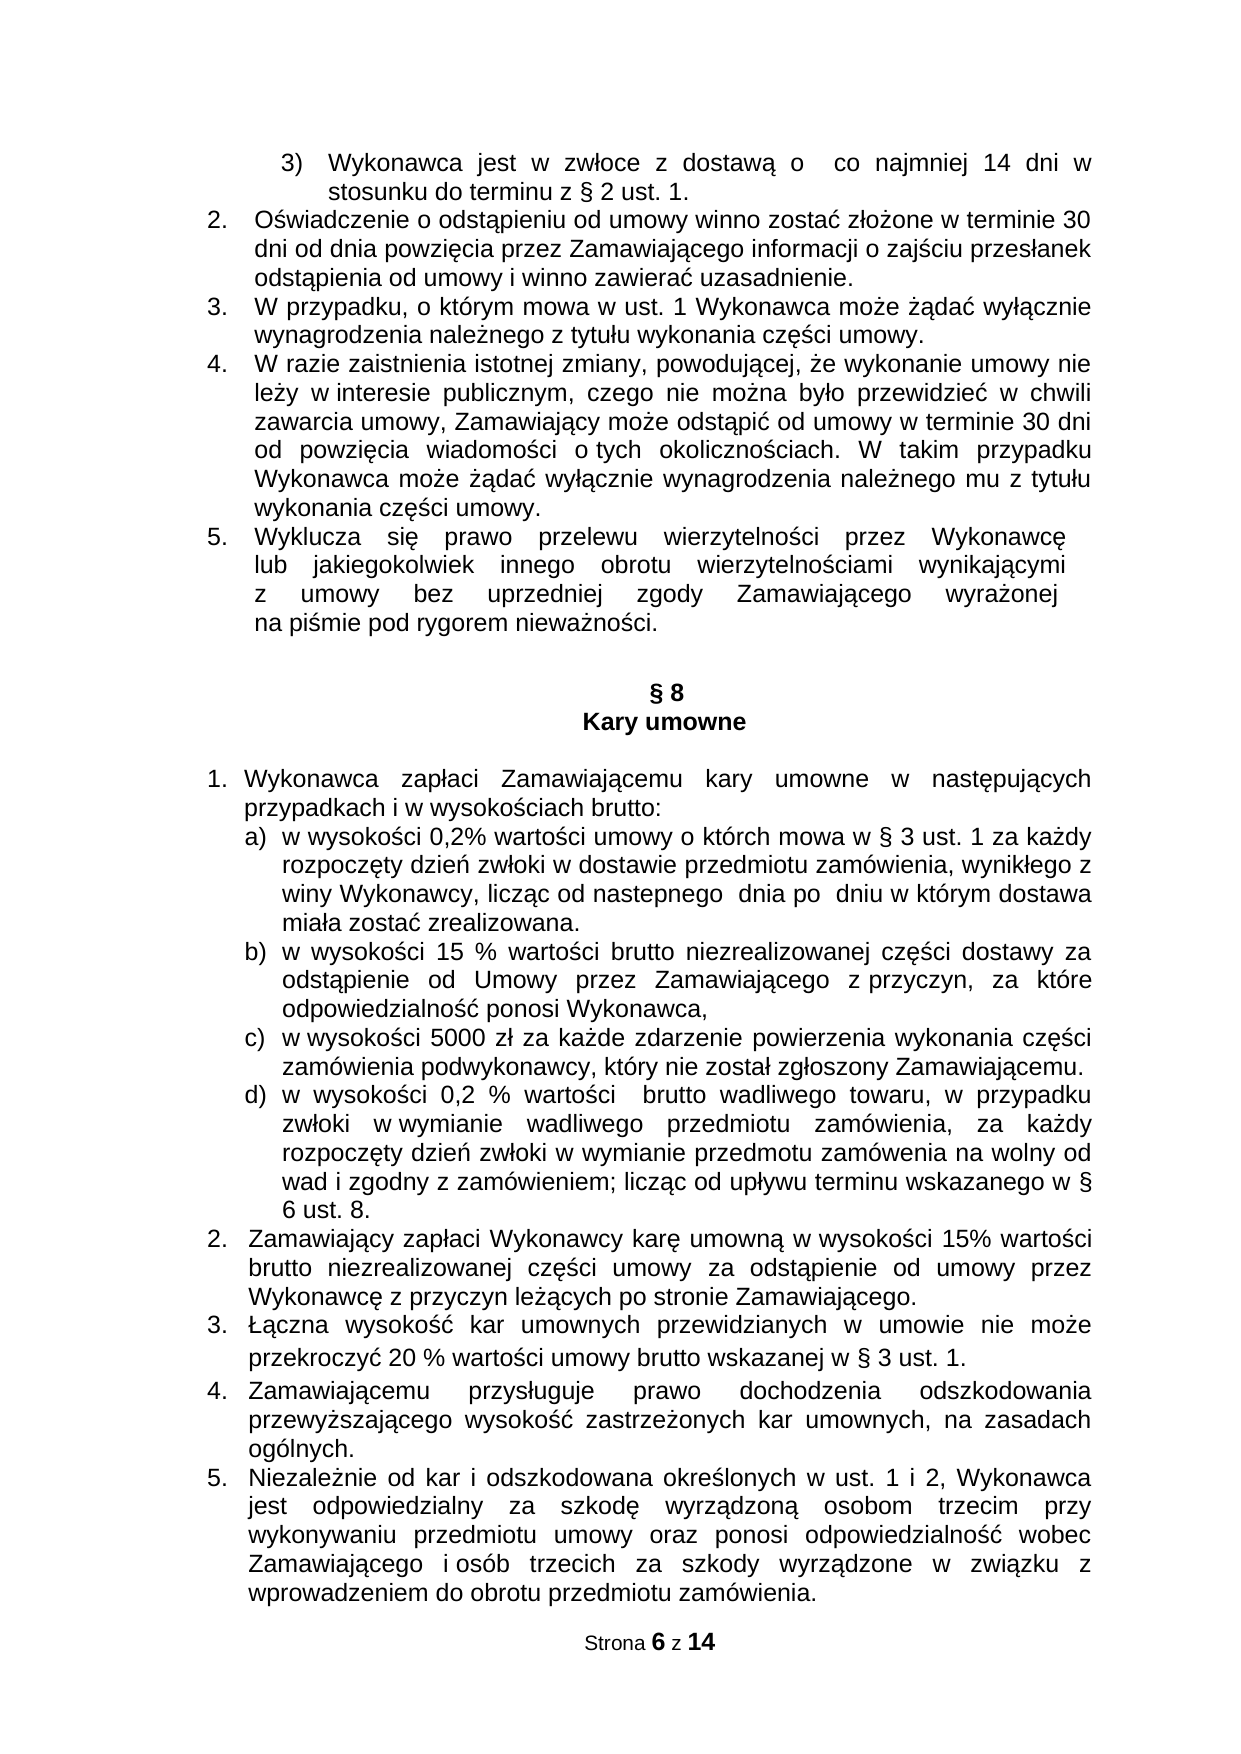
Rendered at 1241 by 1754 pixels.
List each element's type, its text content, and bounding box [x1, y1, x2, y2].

list w wysokości 0,2 % wartości brutto wadliwego towaru, w przypadku zwłoki w wymianie wadliwego przedmiotu zamówienia, za każdy rozpoczęty dzień zwłoki w wymianie przedmotu zamówenia na wolny od wad i zgodny z zamówieniem; licząc od upływu terminu wskazanego w § 6 ust. 8. [244, 1080, 1092, 1224]
list Wyklucza się prawo przelewu wierzytelności przez Wykonawcę lub jakiegokolwiek innego obrotu wierzytelnościami wynikającymi z umowy bez uprzedniej zgody Zamawiającego wyrażonej na piśmie pod rygorem nieważności. [207, 521, 1092, 636]
list Wykonawca jest w zwłoce z dostawą o co najmniej 14 dni w stosunku do terminu z § 2 ust. 1. [281, 148, 1092, 205]
list w wysokości 15 % wartości brutto niezrealizowanej części dostawy za odstąpienie od Umowy przez Zamawiającego z przyczyn, za które odpowiedzialność ponosi Wykonawca, [244, 936, 1092, 1023]
list w wysokości 0,2% wartości umowy o którch mowa w § 3 ust. 1 za każdy rozpoczęty dzień zwłoki w dostawie przedmiotu zamówienia, wynikłego z winy Wykonawcy, licząc od nastepnego dnia po dniu w którym dostawa miała zostać zrealizowana. [244, 821, 1092, 936]
list Oświadczenie o odstąpieniu od umowy winno zostać złożone w terminie 30 dni od dnia powzięcia przez Zamawiającego informacji o zajściu przesłanek odstąpienia od umowy i winno zawierać uzasadnienie. [207, 205, 1092, 291]
text Kary umowne [502, 706, 1092, 735]
list Łączna wysokość kar umownych przewidzianych w umowie nie może przekroczyć 20 % wartości umowy brutto wskazanej w § 3 ust. 1. [207, 1310, 1092, 1372]
list W razie zaistnienia istotnej zmiany, powodującej, że wykonanie umowy nie leży w interesie publicznym, czego nie można było przewidzieć w chwili zawarcia umowy, Zamawiający może odstąpić od umowy w terminie 30 dni od powzięcia wiadomości o tych okolicznościach. W takim przypadku Wykonawca może żądać wyłącznie wynagrodzenia należnego mu z tytułu wykonania części umowy. [207, 349, 1092, 521]
text § 8 [649, 678, 1092, 706]
list Niezależnie od kar i odszkodowana określonych w ust. 1 i 2, Wykonawca jest odpowiedzialny za szkodę wyrządzoną osobom trzecim przy wykonywaniu przedmiotu umowy oraz ponosi odpowiedzialność wobec Zamawiającego i osób trzecich za szkody wyrządzone w związku z wprowadzeniem do obrotu przedmiotu zamówienia. [207, 1462, 1092, 1606]
list w wysokości 5000 zł za każde zdarzenie powierzenia wykonania części zamówienia podwykonawcy, który nie został zgłoszony Zamawiającemu. [244, 1023, 1092, 1080]
list Zamawiający zapłaci Wykonawcy karę umowną w wysokości 15% wartości brutto niezrealizowanej części umowy za odstąpienie od umowy przez Wykonawcę z przyczyn leżących po stronie Zamawiającego. [207, 1224, 1092, 1310]
list Wykonawca zapłaci Zamawiającemu kary umowne w następujących przypadkach i w wysokościach brutto: [207, 764, 1092, 821]
list W przypadku, o którym mowa w ust. 1 Wykonawca może żądać wyłącznie wynagrodzenia należnego z tytułu wykonania części umowy. [207, 291, 1092, 349]
list Zamawiającemu przysługuje prawo dochodzenia odszkodowania przewyższającego wysokość zastrzeżonych kar umownych, na zasadach ogólnych. [207, 1376, 1092, 1462]
